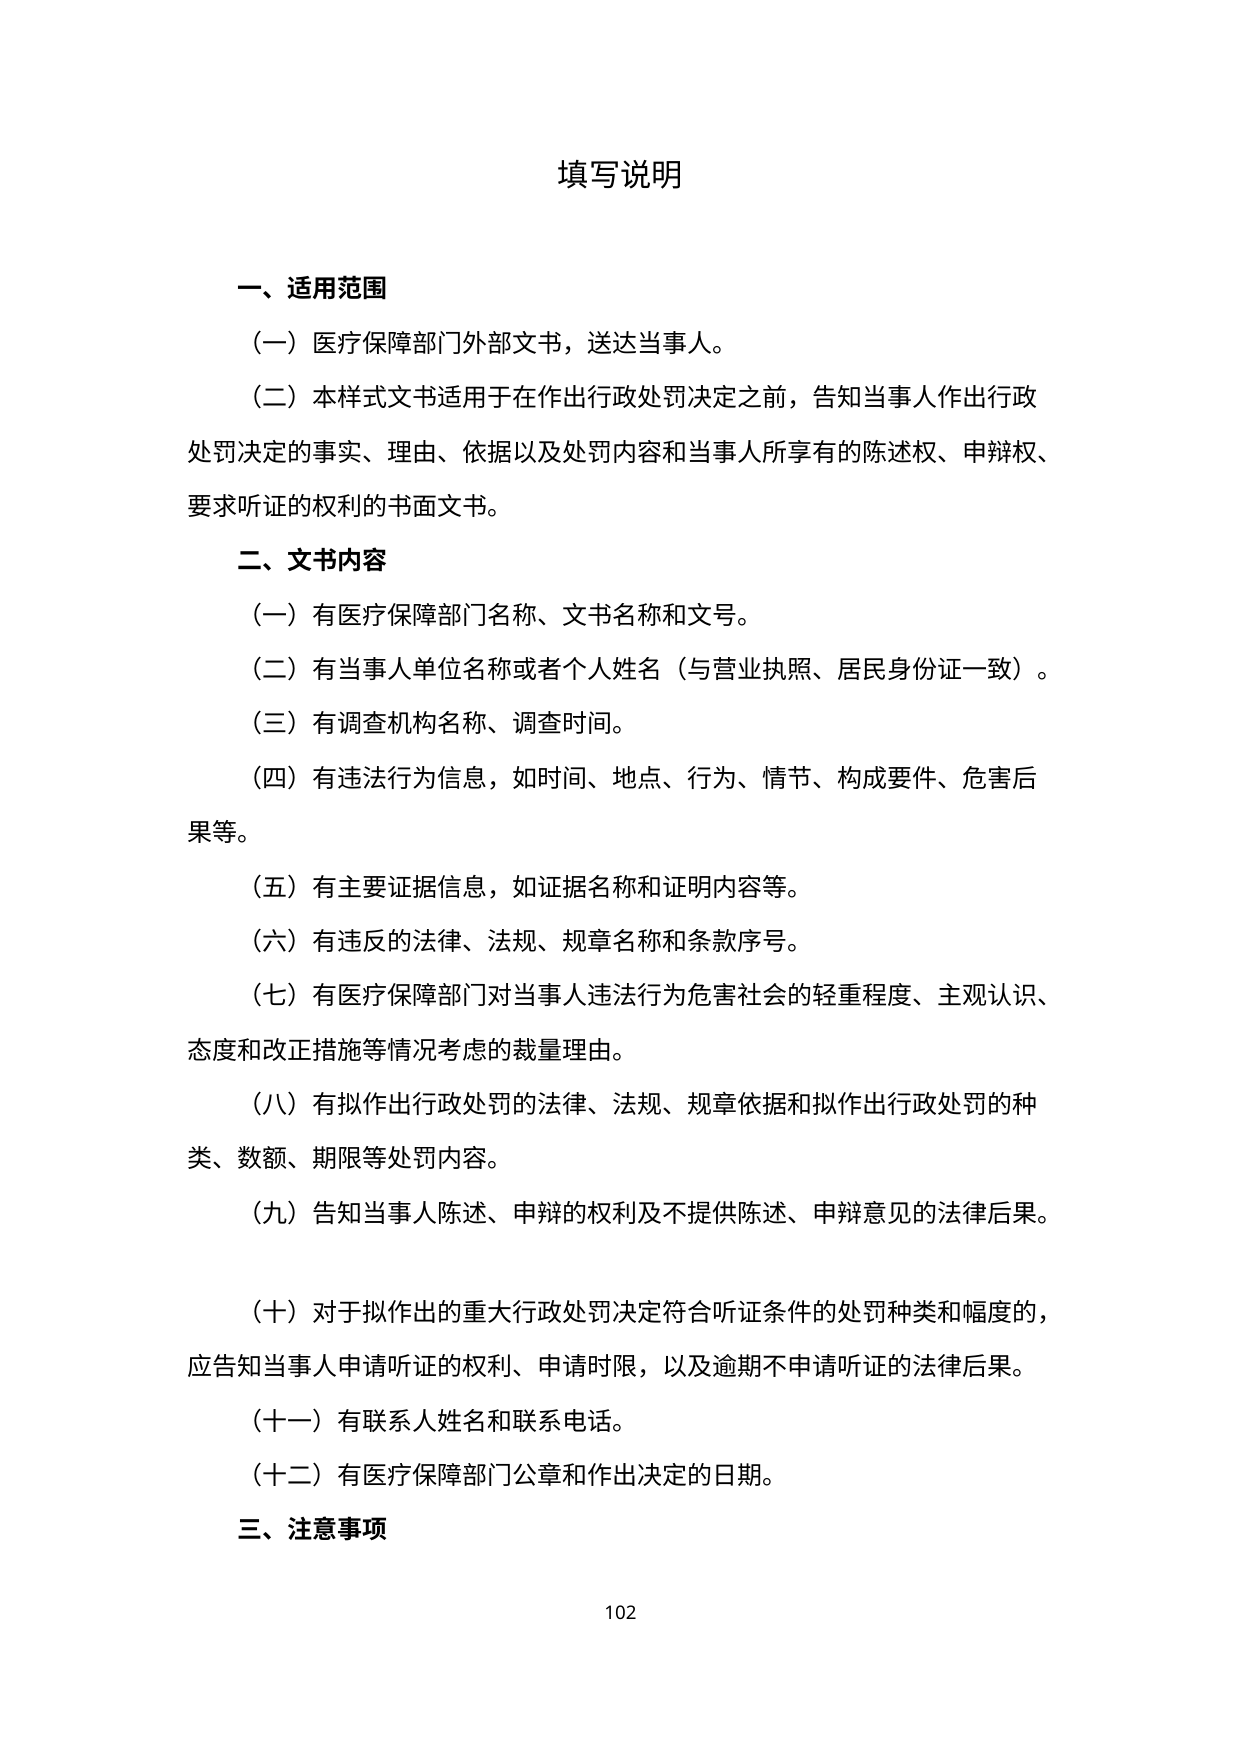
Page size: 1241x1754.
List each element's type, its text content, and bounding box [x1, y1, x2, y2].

text （九）告知当事人陈述、申辩的权利及不提供陈述、申辩意见的法律后果。 [187, 1193, 1053, 1277]
text （二）有当事人单位名称或者个人姓名（与营业执照、居民身份证一致）。 [187, 649, 1053, 686]
text （六）有违反的法律、法规、规章名称和条款序号。 [187, 921, 1053, 958]
text （五）有主要证据信息，如证据名称和证明内容等。 [187, 867, 1053, 903]
text 填写说明 [187, 150, 1053, 195]
text 三、注意事项 [187, 1510, 1053, 1546]
text 二、文书内容 [187, 541, 1053, 577]
text （十二）有医疗保障部门公章和作出决定的日期。 [187, 1455, 1053, 1492]
text （一）有医疗保障部门名称、文书名称和文号。 [187, 595, 1053, 631]
text （七）有医疗保障部门对当事人违法行为危害社会的轻重程度、主观认识、态度和改正措施等情况考虑的裁量理由。 [187, 976, 1053, 1066]
text 一、适用范围 [187, 269, 1053, 305]
text （十一）有联系人姓名和联系电话。 [187, 1401, 1053, 1437]
text （十）对于拟作出的重大行政处罚决定符合听证条件的处罚种类和幅度的，应告知当事人申请听证的权利、申请时限，以及逾期不申请听证的法律后果。 [187, 1292, 1053, 1383]
text （四）有违法行为信息，如时间、地点、行为、情节、构成要件、危害后果等。 [187, 758, 1053, 849]
text （一）医疗保障部门外部文书，送达当事人。 [187, 323, 1053, 359]
text （二）本样式文书适用于在作出行政处罚决定之前，告知当事人作出行政处罚决定的事实、理由、依据以及处罚内容和当事人所享有的陈述权、申辩权、要求听证的权利的书面文书。 [187, 378, 1053, 523]
text （三）有调查机构名称、调查时间。 [187, 704, 1053, 740]
text （八）有拟作出行政处罚的法律、法规、规章依据和拟作出行政处罚的种类、数额、期限等处罚内容。 [187, 1084, 1053, 1175]
